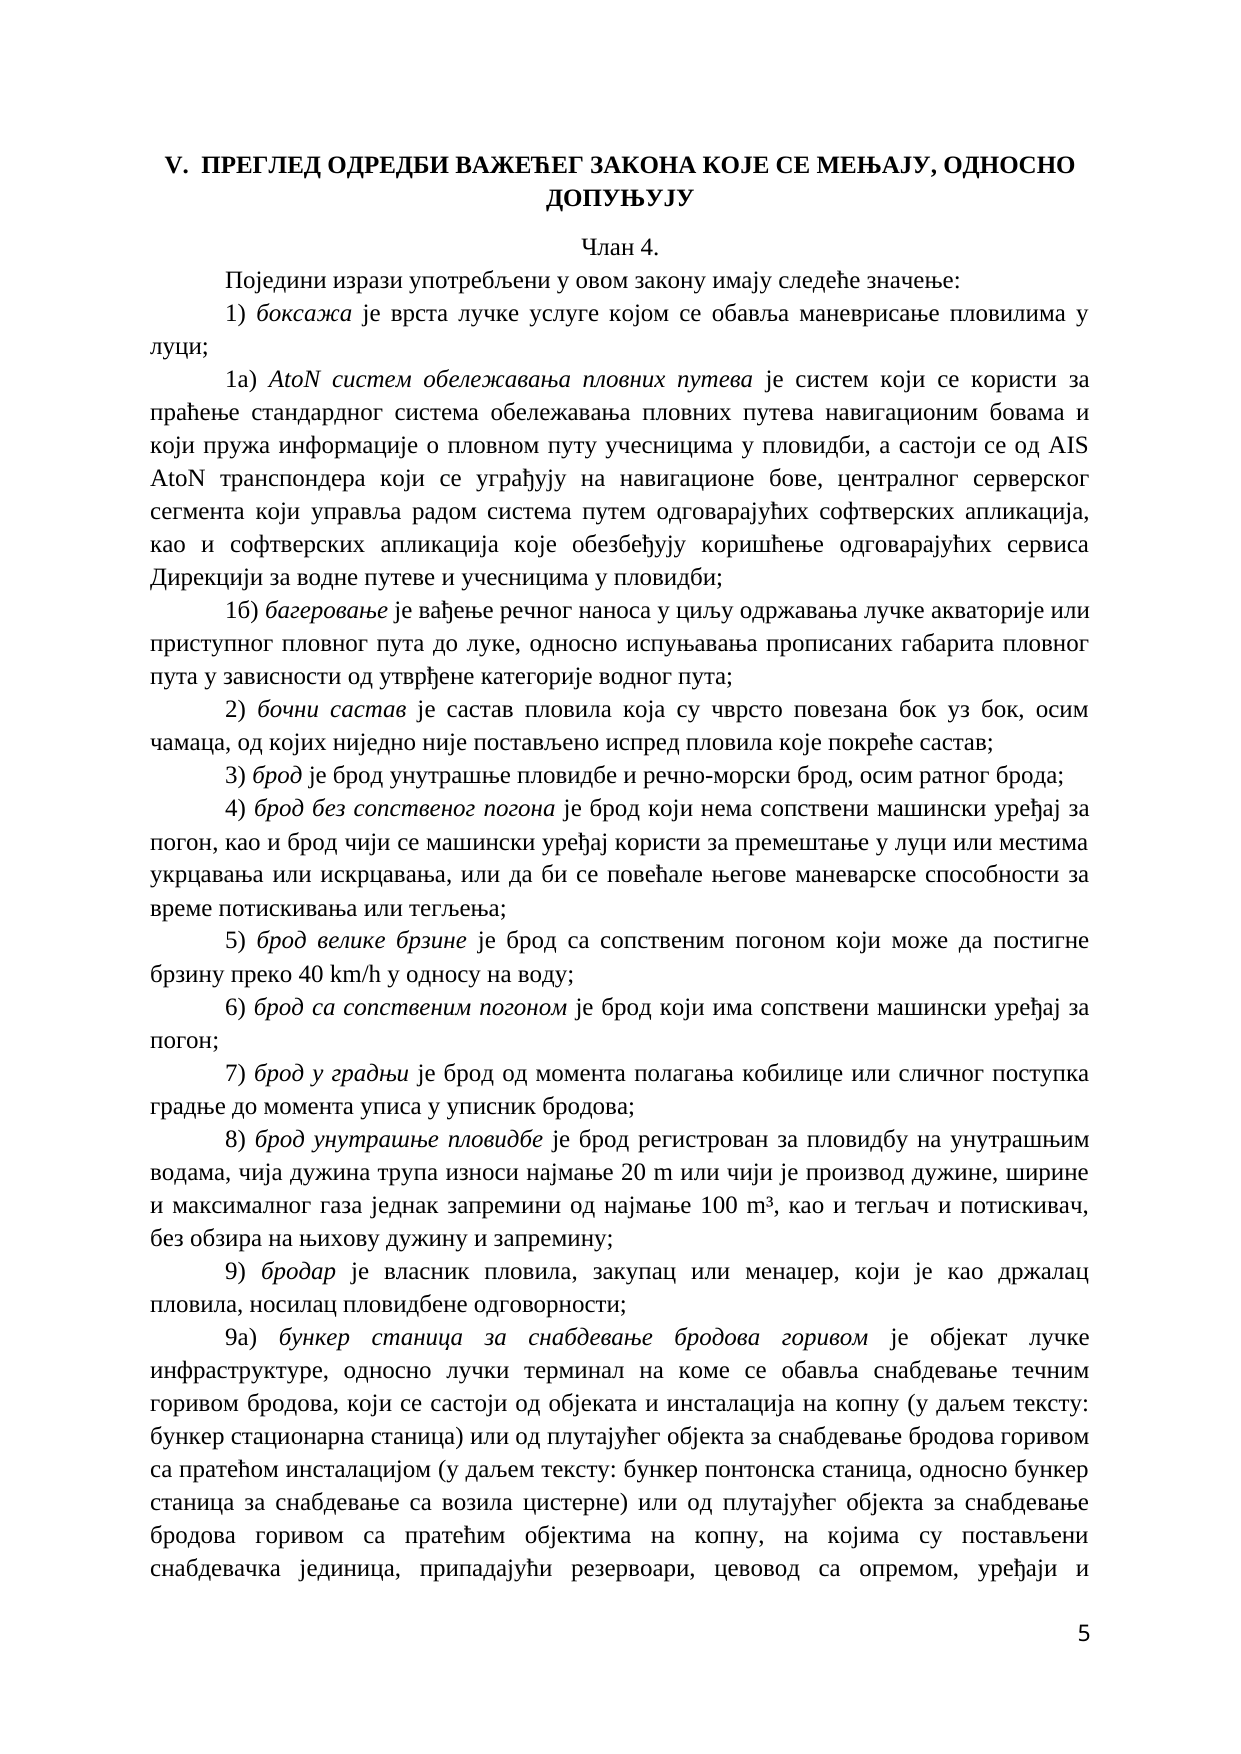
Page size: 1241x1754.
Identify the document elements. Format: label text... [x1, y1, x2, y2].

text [150, 1322, 1090, 1582]
text 5) брод велике брзине је брод са сопственим погоном који може да постигне брзину преко 40 km/h у односу на воду; [150, 926, 1090, 987]
text 1) боксажа је врста лучке услуге којом се обавља маневрисање пловилима у луци; [150, 298, 1090, 360]
text 1а) AtoN систем обележавања пловних путева је систем који се користи за праћење стандардног система обележавања пловних путева навигационим бовама и који пружа информације о пловном путу учесницима у пловидби, а састоји се од AIS AtoN транспондера који се уграђују на навигационе бове, централног серверског сегмента који управља радом система путем одговарајућих софтверских апликација, као и софтверских апликација које обезбеђују коришћење одговарајућих сервиса Дирекцији за водне путеве и учесницима у пловидби; [150, 364, 1090, 591]
text Поједини изрази употребљени у овом закону имају следеће значење: [150, 265, 1090, 294]
text 7) брод у градњи је брод од момента полагања кобилице или сличног поступка градње до момента уписа у уписник бродова; [150, 1058, 1090, 1119]
text V. ﻿ ПРЕГЛЕД ОДРЕДБИ ВАЖЕЋЕГ ЗАКОНА КОЈЕ СЕ МЕЊАЈУ, ОДНОСНО ДОПУЊУЈУ [150, 150, 1090, 212]
text 9) бродар је власник пловила, закупац или менаџер, који је као држалац пловила, носилац пловидбене одговорности; [150, 1256, 1090, 1318]
text 1б) багеровање је вађење речног наноса у циљу одржавања лучке акваторије или приступног пловног пута до луке, односно испуњавања прописаних габарита пловног пута у зависности од утврђене категорије водног пута; [150, 595, 1090, 690]
text 4) брод без сопственог погона је брод који нема сопствени машински уређај за погон, као и брод чији се машински уређај користи за премештање у луци или местима укрцавања или искрцавања, или да би се повећале његове маневарске способности за време потискивања или тегљења; [150, 793, 1090, 921]
text 3) брод је брод унутрашње пловидбе и речно-морски брод, осим ратног брода; [150, 761, 1090, 789]
text 6) брод са сопственим погоном је брод који има сопствени машински уређај за погон; [150, 992, 1090, 1053]
text 2) бочни састав је састав пловила која су чврсто повезана бок уз бок, осим чамаца, од којих ниједно није постављено испред пловила које покреће састав; [150, 694, 1090, 756]
text 8) брод унутрашње пловидбе је брод регистрован за пловидбу на унутрашњим водама, чија дужина трупа износи најмање 20 m или чији је производ дужине, ширине и максималног газа једнак запремини од најмање 100 m³, као и тегљач и потискивач, без обзира на њихову дужину и запремину; [150, 1124, 1090, 1252]
text Члан 4. [150, 232, 1090, 261]
